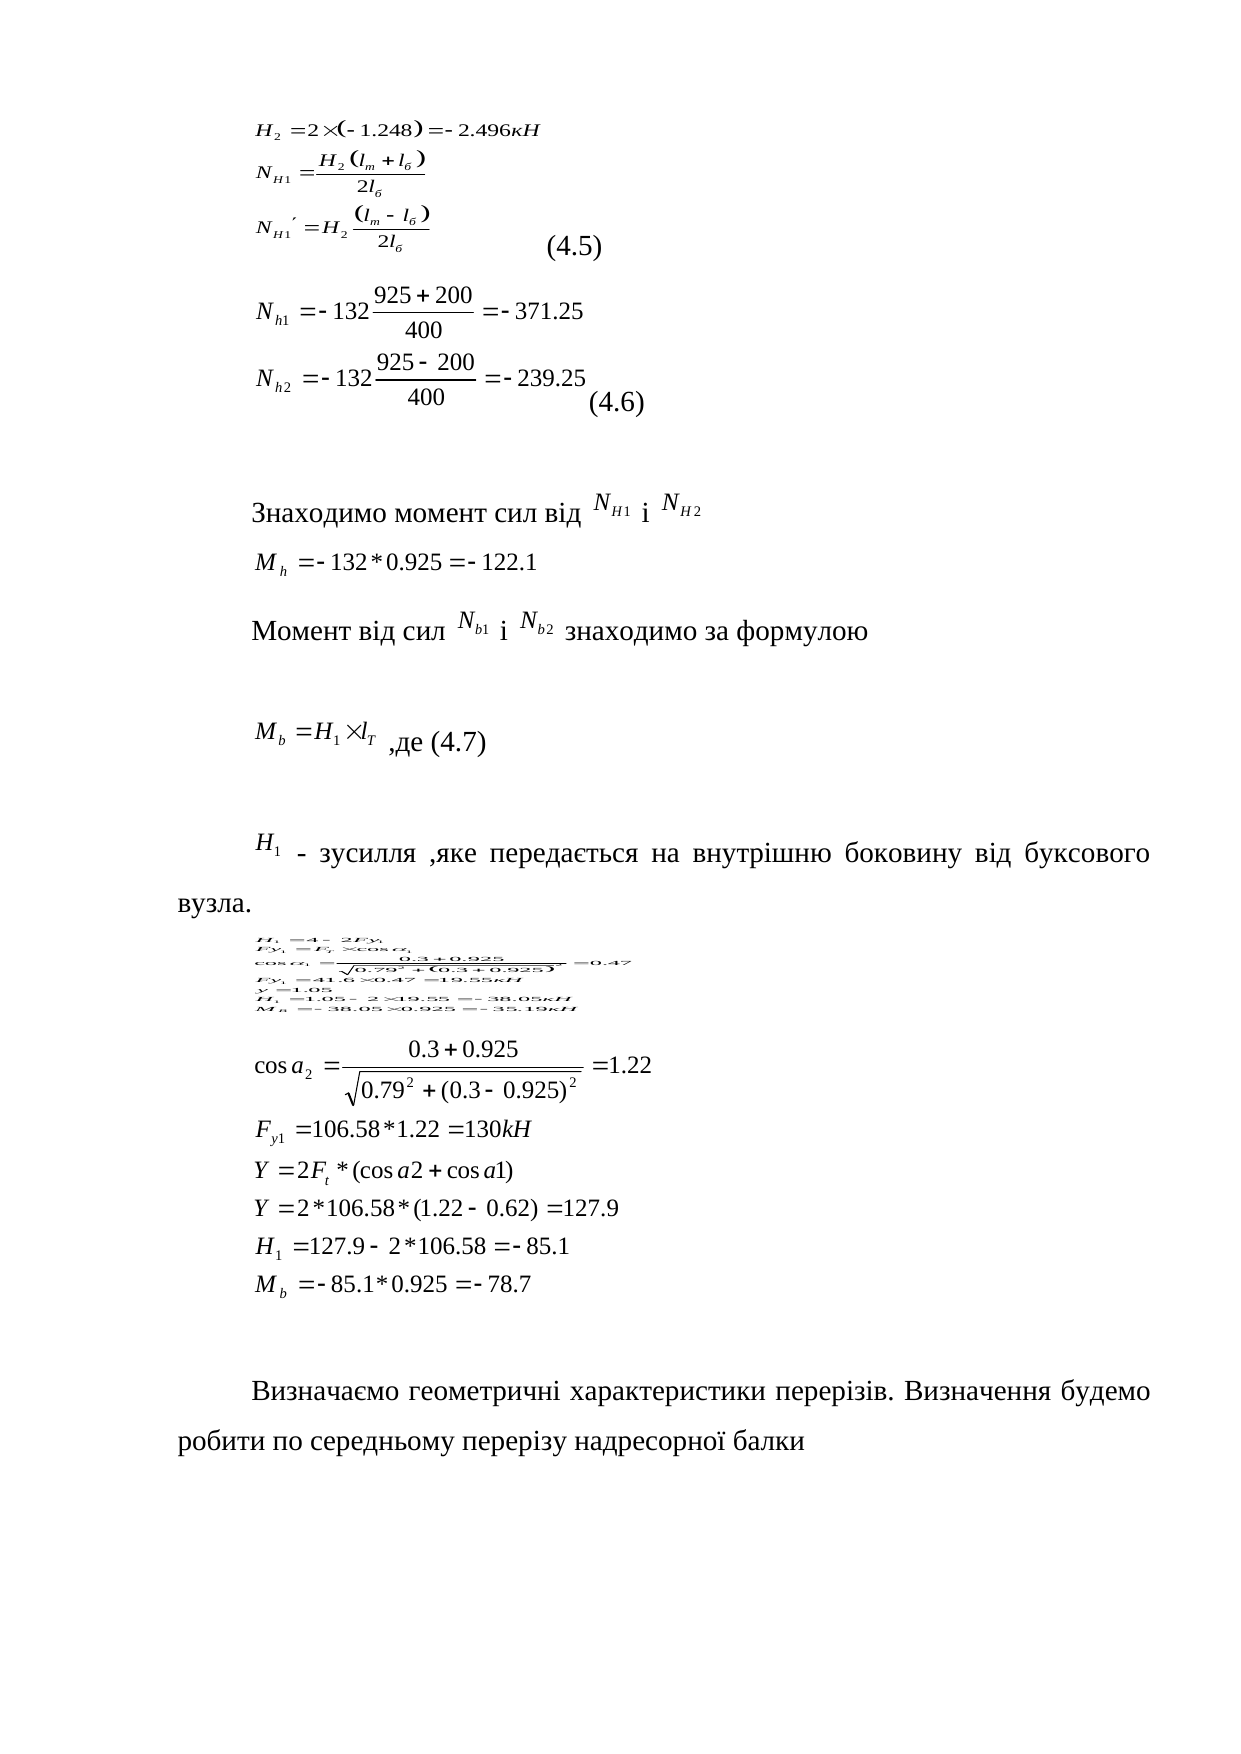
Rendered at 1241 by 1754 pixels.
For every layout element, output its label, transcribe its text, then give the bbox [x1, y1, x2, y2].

text ,де (4.7) [177, 714, 1152, 758]
text (4.6) [177, 279, 1152, 418]
text Визначаємо геометричні характеристики перерізів. Визначення будемо робити по середньому перерізу надресорної балки [177, 1373, 1152, 1457]
text - зусилля ,яке передається на внутрішню боковину від буксового вузла. [177, 825, 1152, 919]
text Момент від сил і знаходимо за формулою [177, 603, 1152, 647]
text Знаходимо момент сил від і [177, 485, 1152, 529]
text (4.5) [177, 118, 1152, 262]
